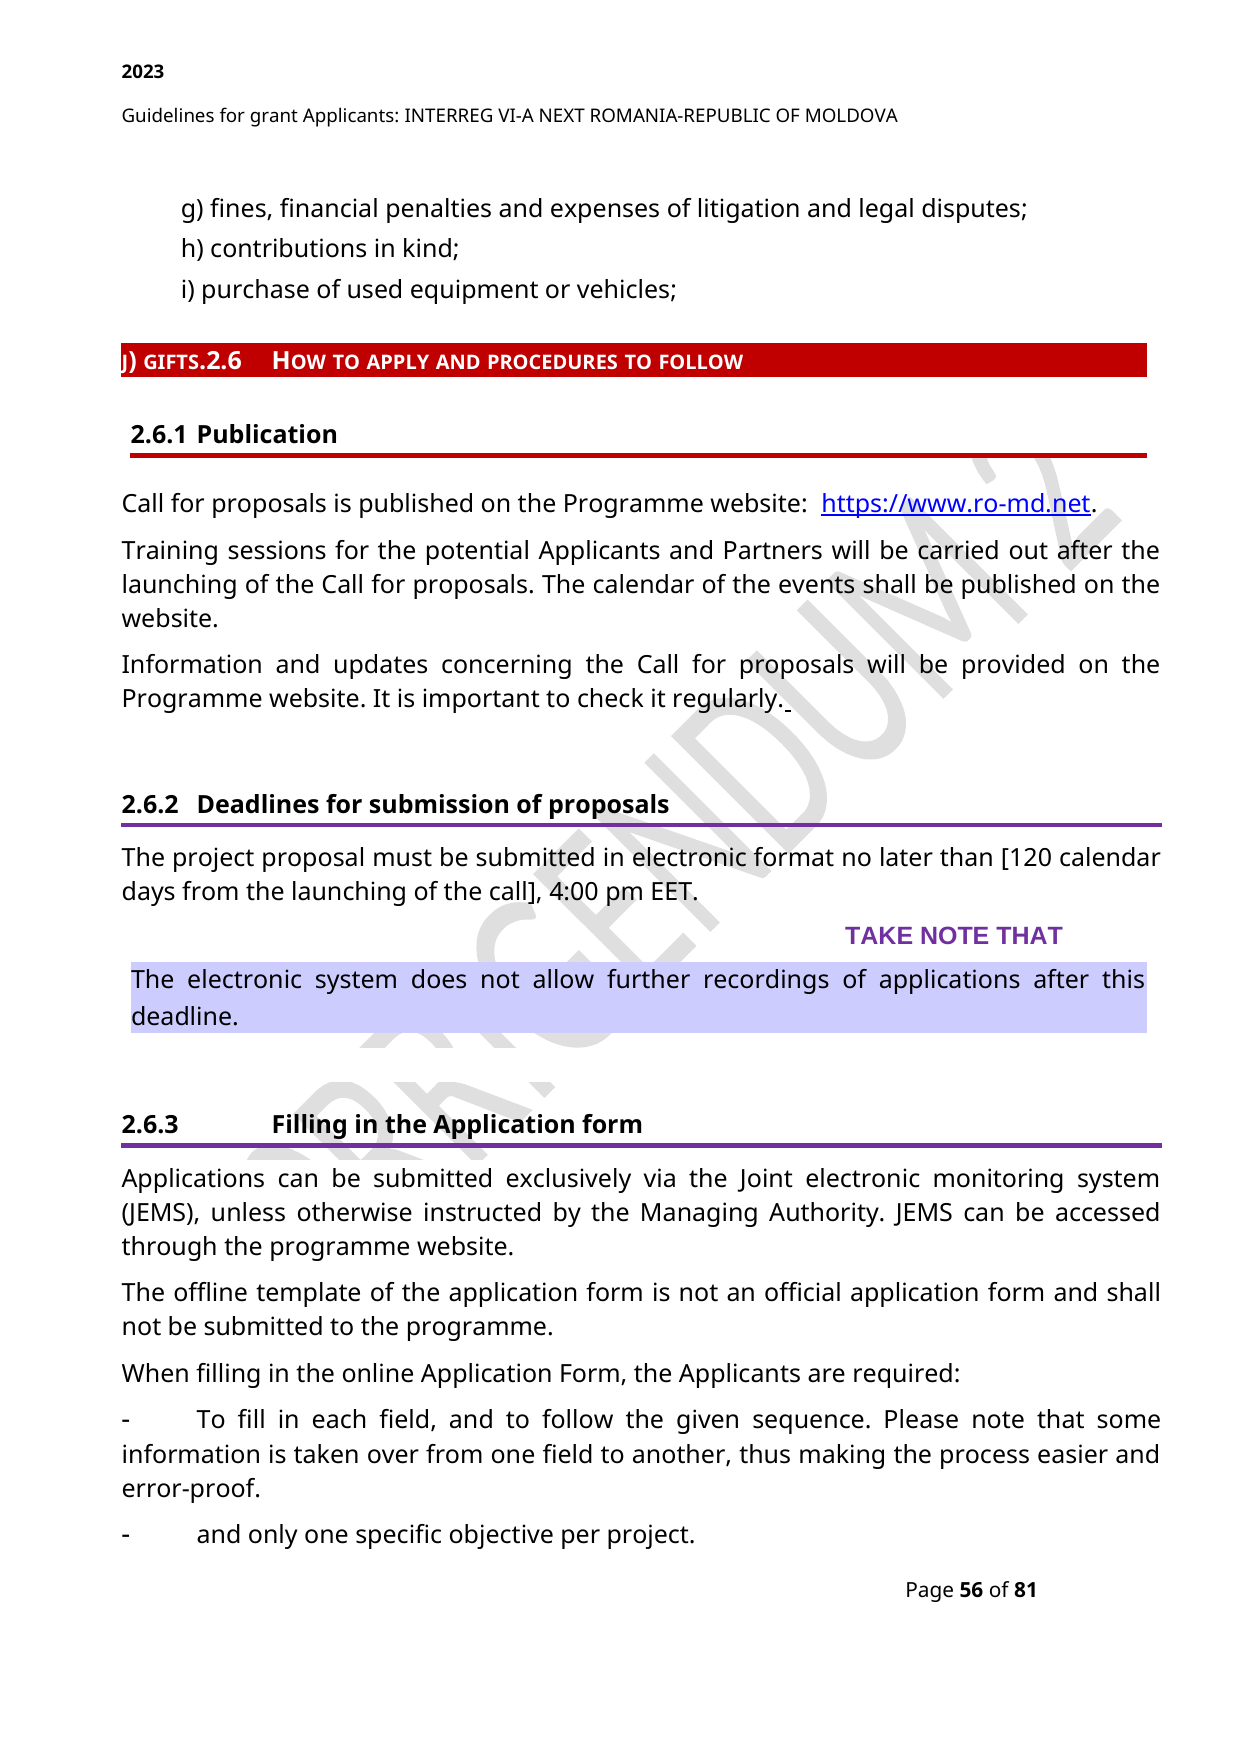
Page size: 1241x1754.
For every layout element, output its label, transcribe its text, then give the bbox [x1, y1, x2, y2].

text Information and updates concerning the Call for proposals will be provided on the Programme website. It is important to check it regularly. [121, 647, 1162, 715]
list To fill in each field, and to follow the given sequence. Please note that some information is taken over from one field to another, thus making the process easier and error-proof. [121, 1402, 1162, 1504]
list and only one specific objective per project. [121, 1517, 1162, 1551]
text g) fines, financial penalties and expenses of litigation and legal disputes; [181, 191, 1162, 225]
text Applications can be submitted exclusively via the Joint electronic monitoring system (JEMS), unless otherwise instructed by the Managing Authority. JEMS can be accessed through the programme website. [121, 1160, 1162, 1262]
text The project proposal must be submitted in electronic format no later than [120 calendar days from the launching of the call], 4:00 pm EET. [121, 840, 1162, 908]
text The offline template of the application form is not an official application form and shall not be submitted to the programme. [121, 1275, 1162, 1343]
text 2.6.1 Publication [130, 417, 1147, 453]
text Training sessions for the potential Applicants and Partners will be carried out after the launching of the Call for proposals. The calendar of the events shall be published on the website. [121, 532, 1162, 634]
text TAKE NOTE THAT [721, 921, 1162, 949]
text i) purchase of used equipment or vehicles; [181, 271, 1162, 305]
text Call for proposals is published on the Programme website: https://www.ro-md.net. [121, 486, 1162, 520]
text h) contributions in kind; [181, 231, 1162, 265]
text 2.6.2 Deadlines for submission of proposals [121, 787, 1162, 823]
text j) gifts.2.6 How to apply and procedures to follow [121, 343, 1147, 377]
text When filling in the online Application Form, the Applicants are required: [121, 1356, 1162, 1390]
text 2.6.3 Filling in the Application form [121, 1107, 1162, 1143]
text The electronic system does not allow further recordings of applications after this deadline. [131, 962, 1147, 1033]
